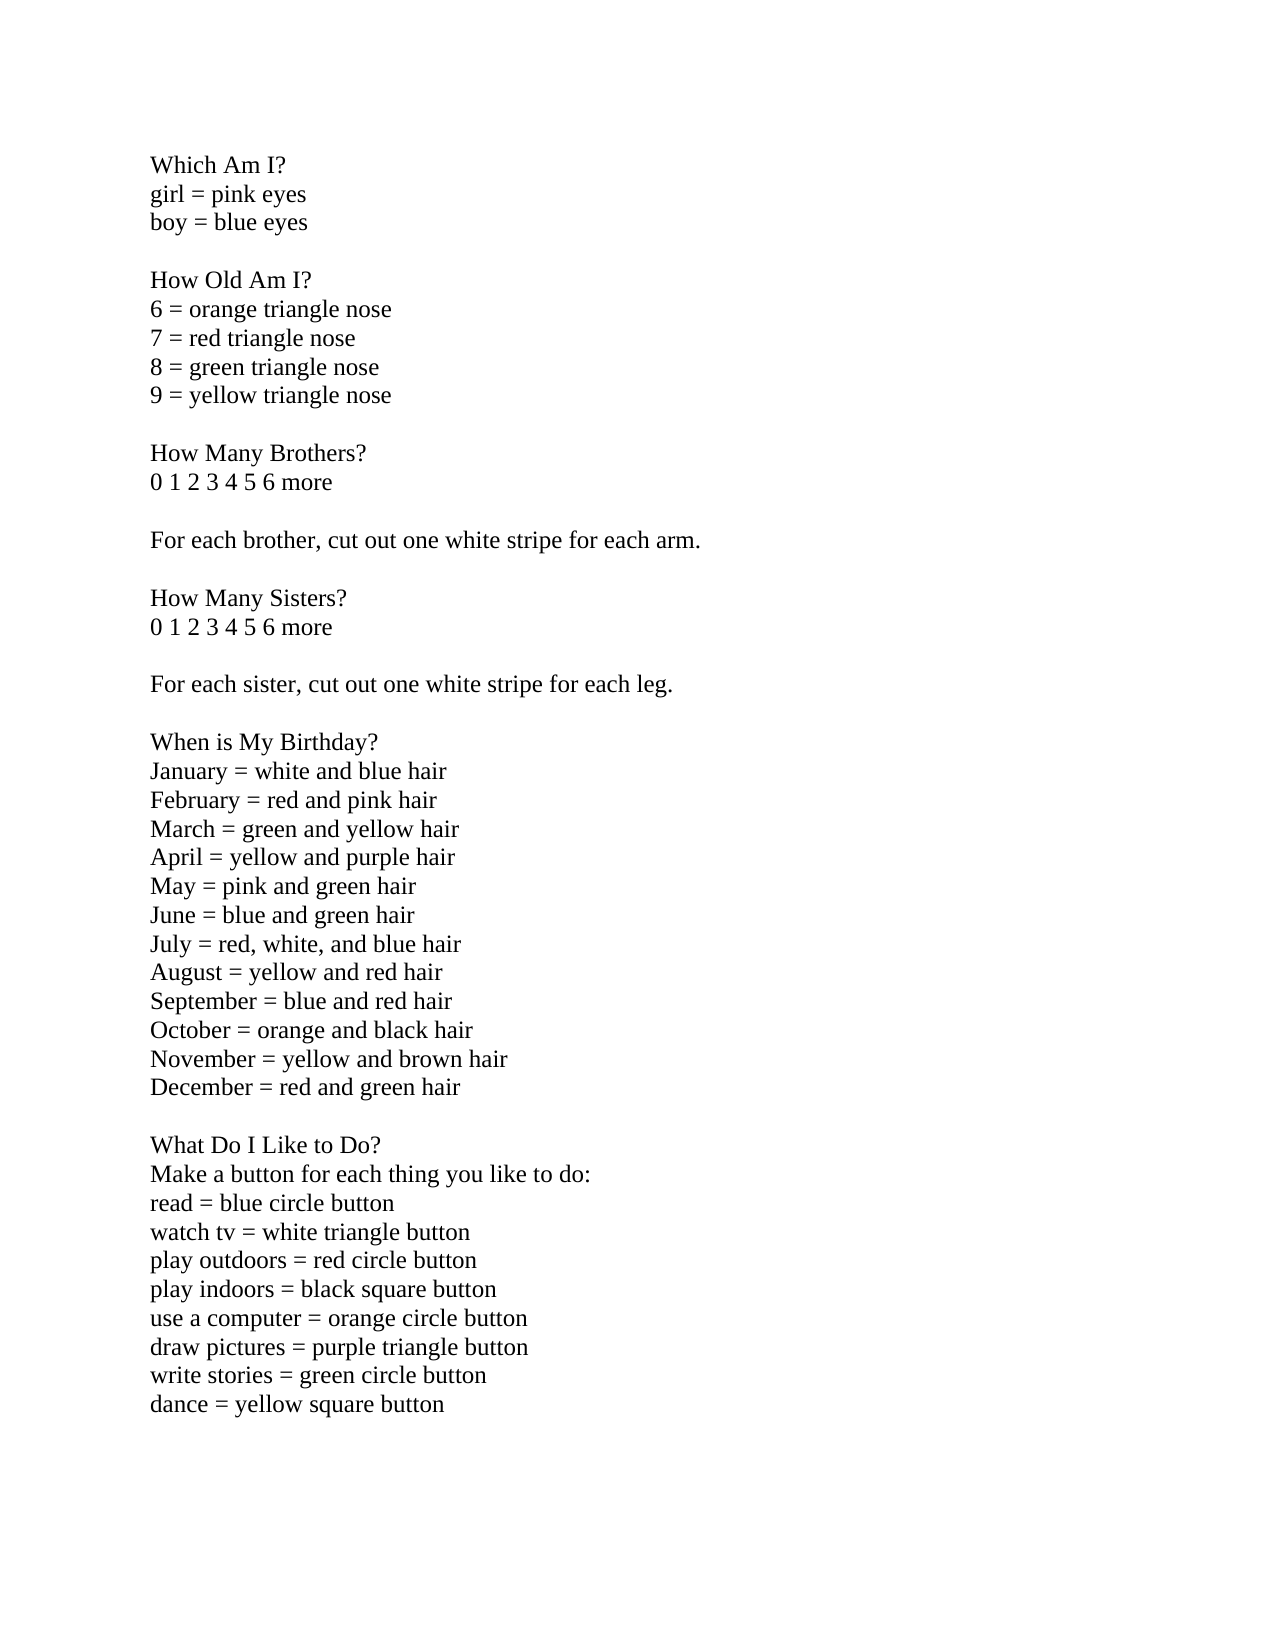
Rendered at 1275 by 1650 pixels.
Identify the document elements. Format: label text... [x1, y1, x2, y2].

text How Many Sisters? 0 1 2 3 4 5 6 more [150, 583, 1125, 640]
text For each brother, cut out one white stripe for each arm. [150, 525, 1125, 554]
text How Many Brothers? 0 1 2 3 4 5 6 more [150, 438, 1125, 496]
text Which Am I? girl = pink eyes boy = blue eyes [150, 150, 1125, 236]
text When is My Birthday? January = white and blue hair February = red and pink hair March = green and yellow hair April = yellow and purple hair May = pink and green hair June = blue and green hair July = red, white, and blue hair August = yellow and red hair September = blue and red hair October = orange and black hair November = yellow and brown hair December = red and green hair [150, 727, 1125, 1101]
text How Old Am I? 6 = orange triangle nose 7 = red triangle nose 8 = green triangle nose 9 = yellow triangle nose [150, 265, 1125, 409]
text For each sister, cut out one white stripe for each leg. [150, 669, 1125, 698]
text What Do I Like to Do? Make a button for each thing you like to do: read = blue circle button watch tv = white triangle button play outdoors = red circle button play indoors = black square button use a computer = orange circle button draw pictures = purple triangle button write stories = green circle button dance = yellow square button [150, 1130, 1125, 1418]
